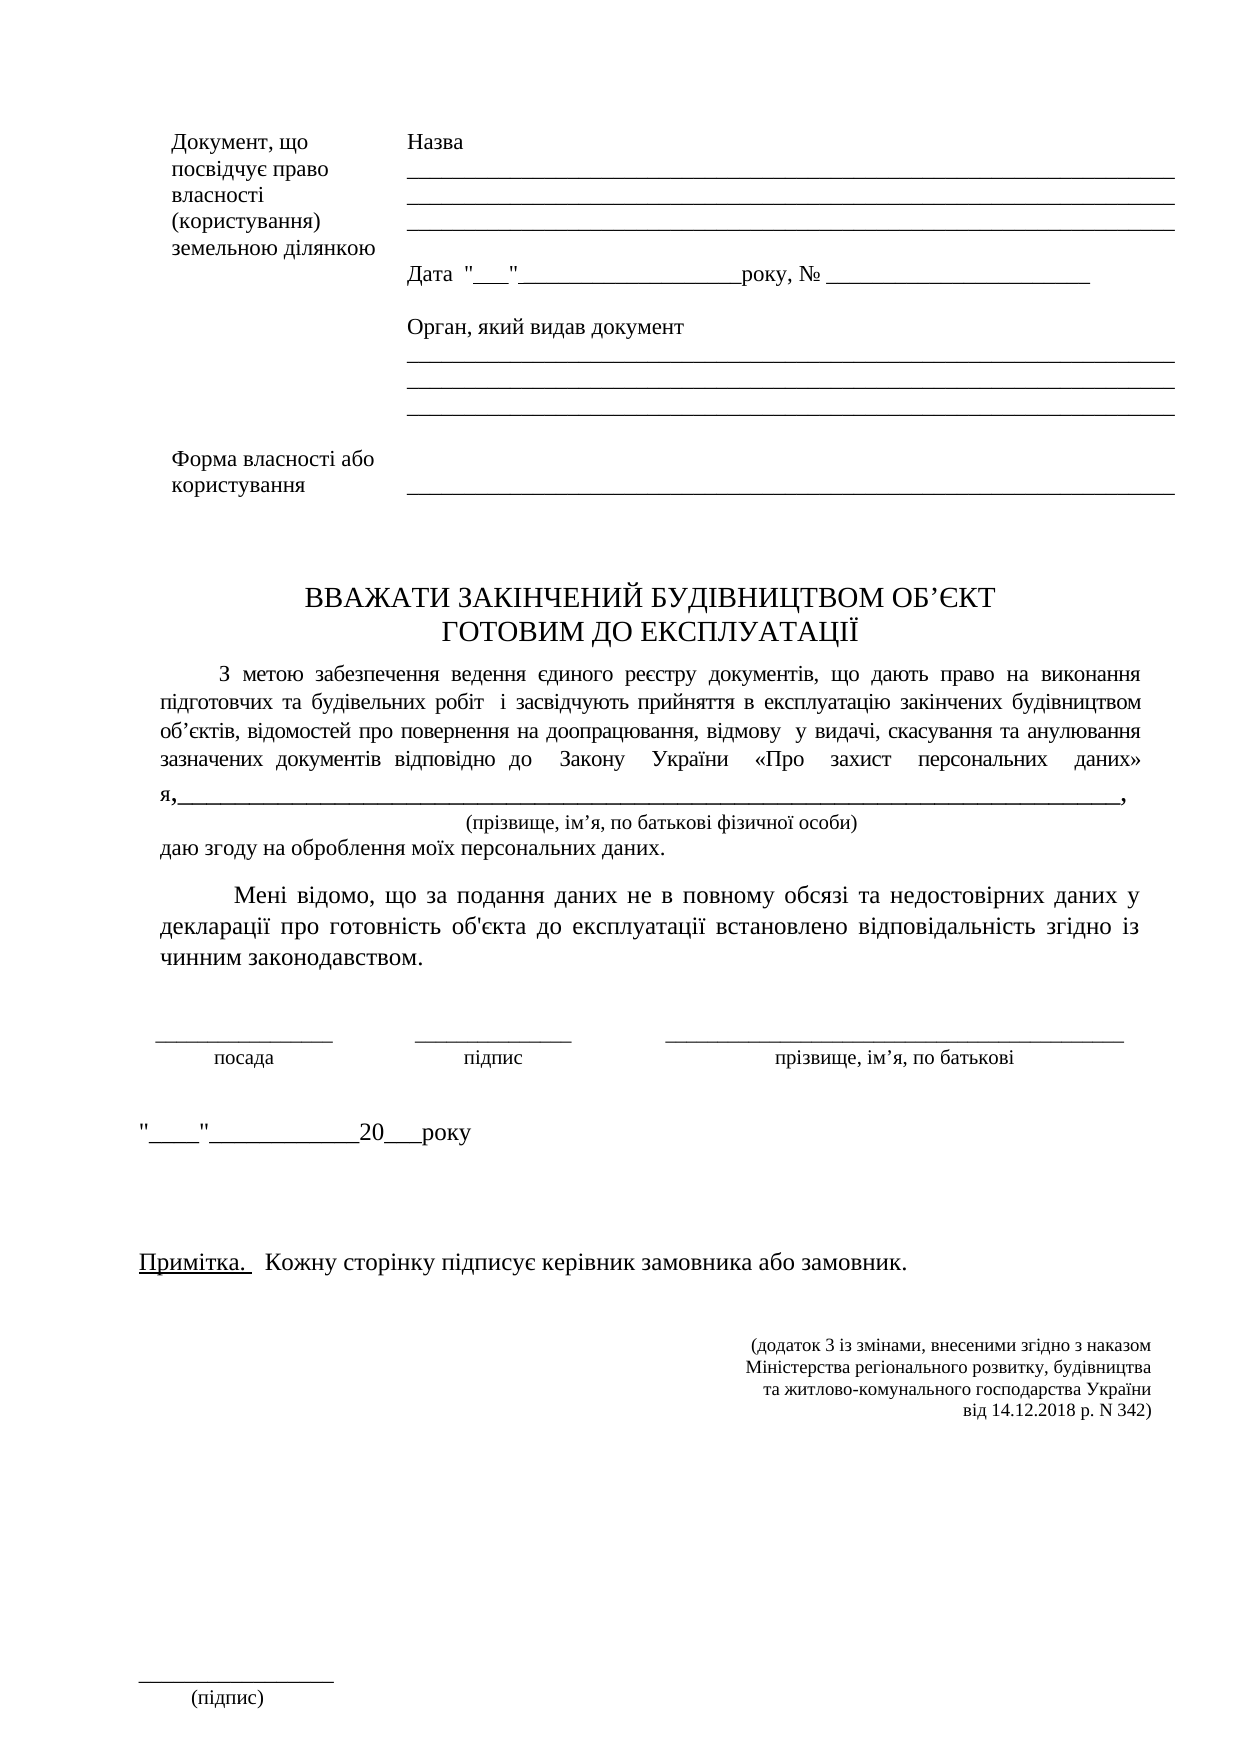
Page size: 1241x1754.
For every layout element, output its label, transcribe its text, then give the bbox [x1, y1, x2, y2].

text (додаток 3 із змінами, внесеними згідно з наказом [139, 1334, 1152, 1356]
table_header ____________________________________________ [626, 1021, 1163, 1045]
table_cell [151, 102, 407, 444]
text та житлово-комунального господарства України [139, 1377, 1152, 1399]
text (прізвище, ім’я, по батькові фізичної особи) [466, 810, 1152, 834]
text ВВАЖАТИ ЗАКІНЧЕНИЙ БУДІВНИЦТВОМ ОБ’ЄКТ ГОТОВИМ ДО ЕКСПЛУАТАЦІЇ [241, 580, 1060, 647]
table_cell підпис [360, 1045, 626, 1069]
text даю згоду на оброблення моїх персональних даних. [160, 834, 1152, 861]
text від 14.12.2018 р. N 342) [139, 1399, 1152, 1421]
table_cell посада [128, 1045, 360, 1069]
table_header _______________ [360, 1021, 626, 1045]
text Міністерства регіонального розвитку, будівництва [139, 1356, 1152, 1377]
text З метою забезпечення ведення єдиного реєстру документів, що дають право на виконання підготовчих та будівельних робіт і засвідчують прийняття в експлуатацію закінчених будівництвом об’єктів, відомостей про повернення на доопрацювання, відмову у видачі, скасування та анулювання зазначених документів відповідно до Закону України «Про захист персональних даних» я,__________________________________________________________________, [160, 660, 1141, 808]
text Мені відомо, що за подання даних не в повному обсязі та недостовірних даних у декларації про готовність об'єкта до експлуатації встановлено відповідальність згідно із чинним законодавством. [160, 880, 1141, 971]
table_cell ___________________________________________________________________ [407, 445, 1182, 521]
table_cell Форма власності або користування [151, 445, 407, 521]
text "____"____________20___року [139, 1117, 1152, 1146]
table_header _________________ [128, 1021, 360, 1045]
text Примітка. Кожну сторінку підписує керівник замовника або замовник. [139, 1247, 1152, 1276]
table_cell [407, 102, 1182, 444]
table_cell прізвище, ім’я, по батькові [626, 1045, 1163, 1069]
